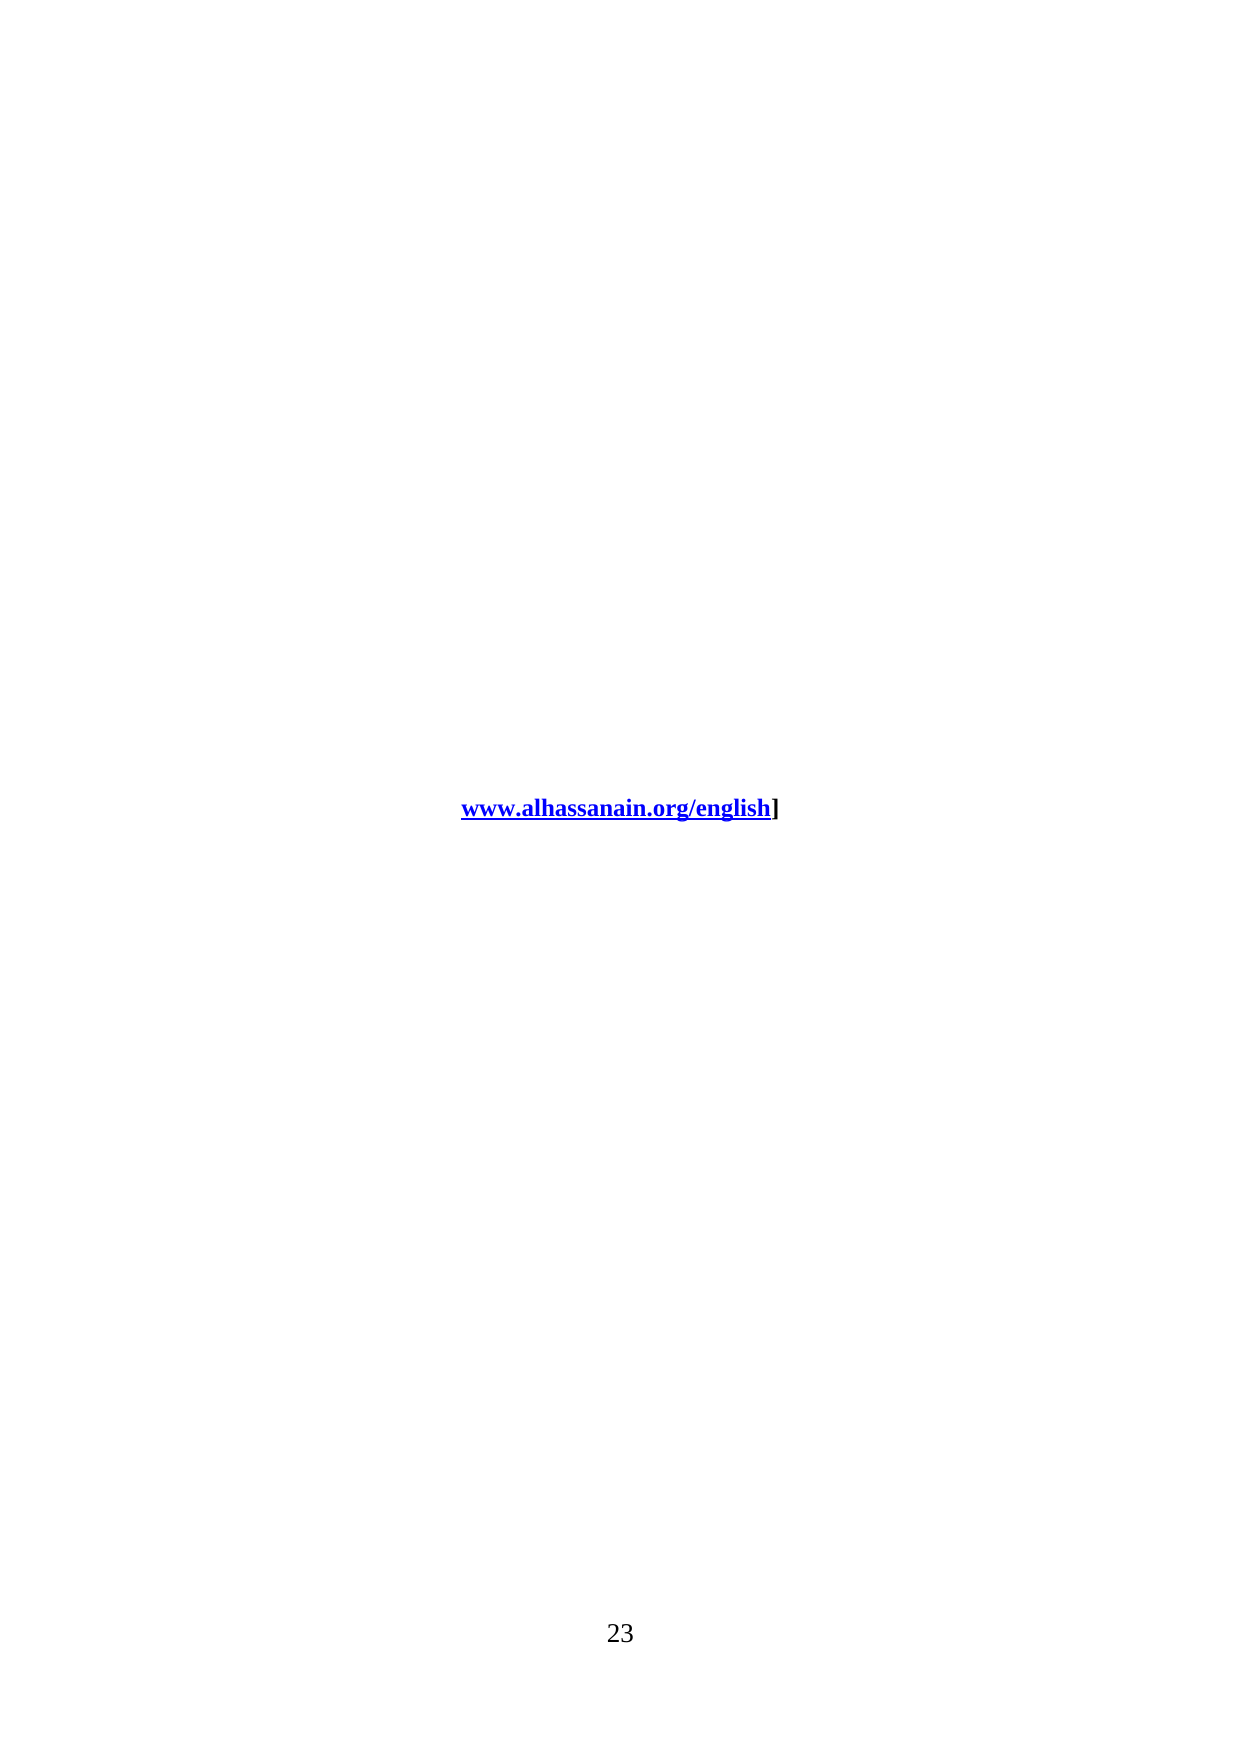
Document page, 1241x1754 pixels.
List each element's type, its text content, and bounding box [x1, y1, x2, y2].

text www.alhassanain.org/english] [236, 793, 1004, 822]
